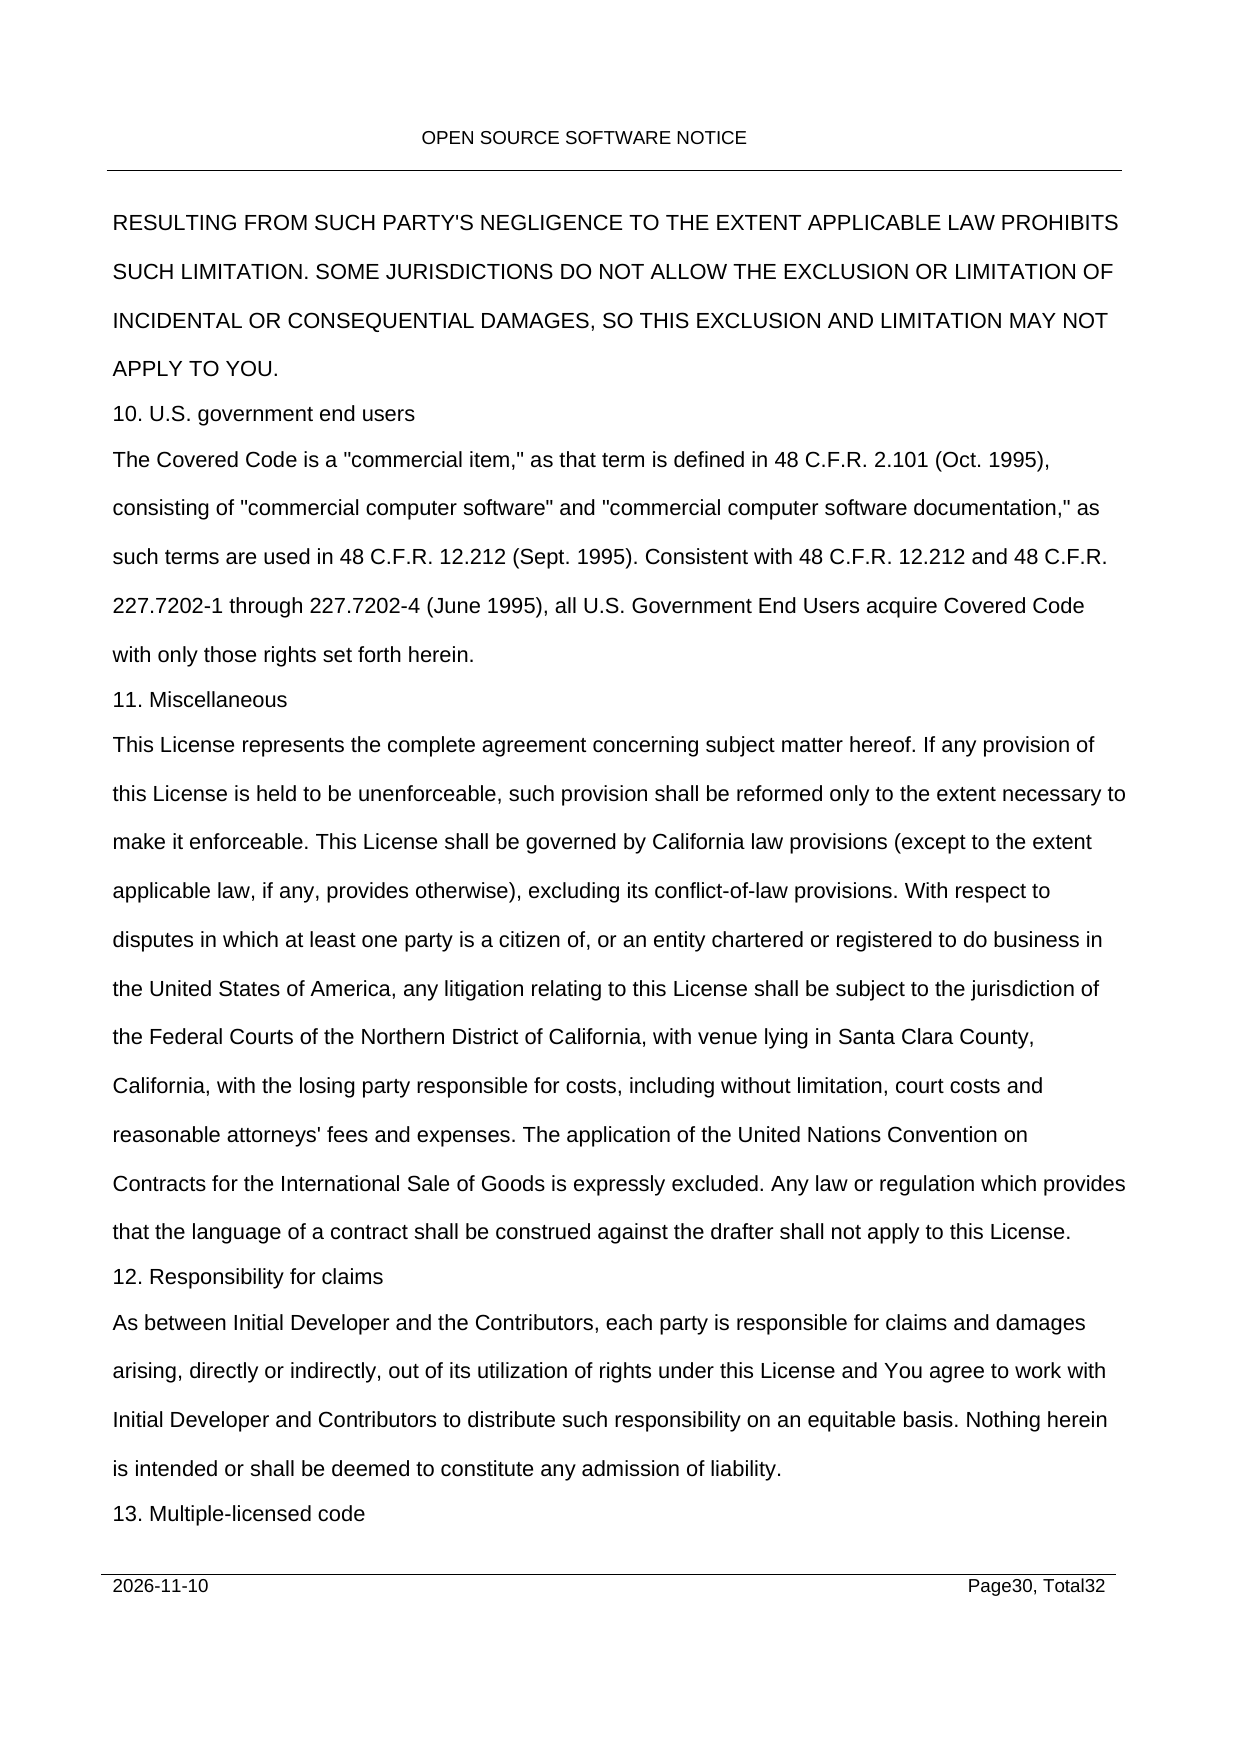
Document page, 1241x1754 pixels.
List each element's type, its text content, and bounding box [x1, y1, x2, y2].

text 10. U.S. government end users [112, 398, 1128, 430]
text 12. Responsibility for claims [112, 1261, 1128, 1293]
text The Covered Code is a "commercial item," as that term is defined in 48 C.F.R. 2.101 (Oct. 1995), consisting of "commercial computer software" and "commercial computer software documentation," as such terms are used in 48 C.F.R. 12.212 (Sept. 1995). Consistent with 48 C.F.R. 12.212 and 48 C.F.R. 227.7202-1 through 227.7202-4 (June 1995), all U.S. Government End Users acquire Covered Code with only those rights set forth herein. [112, 443, 1128, 670]
text 13. Multiple-licensed code [112, 1497, 1128, 1529]
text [112, 206, 1128, 385]
text As between Initial Developer and the Contributors, each party is responsible for claims and damages arising, directly or indirectly, out of its utilization of rights under this License and You agree to work with Initial Developer and Contributors to distribute such responsibility on an equitable basis. Nothing herein is intended or shall be deemed to constitute any admission of liability. [112, 1306, 1128, 1484]
text 11. Miscellaneous [112, 683, 1128, 715]
text This License represents the complete agreement concerning subject matter hereof. If any provision of this License is held to be unenforceable, such provision shall be reformed only to the extent necessary to make it enforceable. This License shall be governed by California law provisions (except to the extent applicable law, if any, provides otherwise), excluding its conflict-of-law provisions. With respect to disputes in which at least one party is a citizen of, or an entity chartered or registered to do business in the United States of America, any litigation relating to this License shall be subject to the jurisdiction of the Federal Courts of the Northern District of California, with venue lying in Santa Clara County, California, with the losing party responsible for costs, including without limitation, court costs and reasonable attorneys' fees and expenses. The application of the United Nations Convention on Contracts for the International Sale of Goods is expressly excluded. Any law or regulation which provides that the language of a contract shall be construed against the drafter shall not apply to this License. [112, 728, 1128, 1248]
